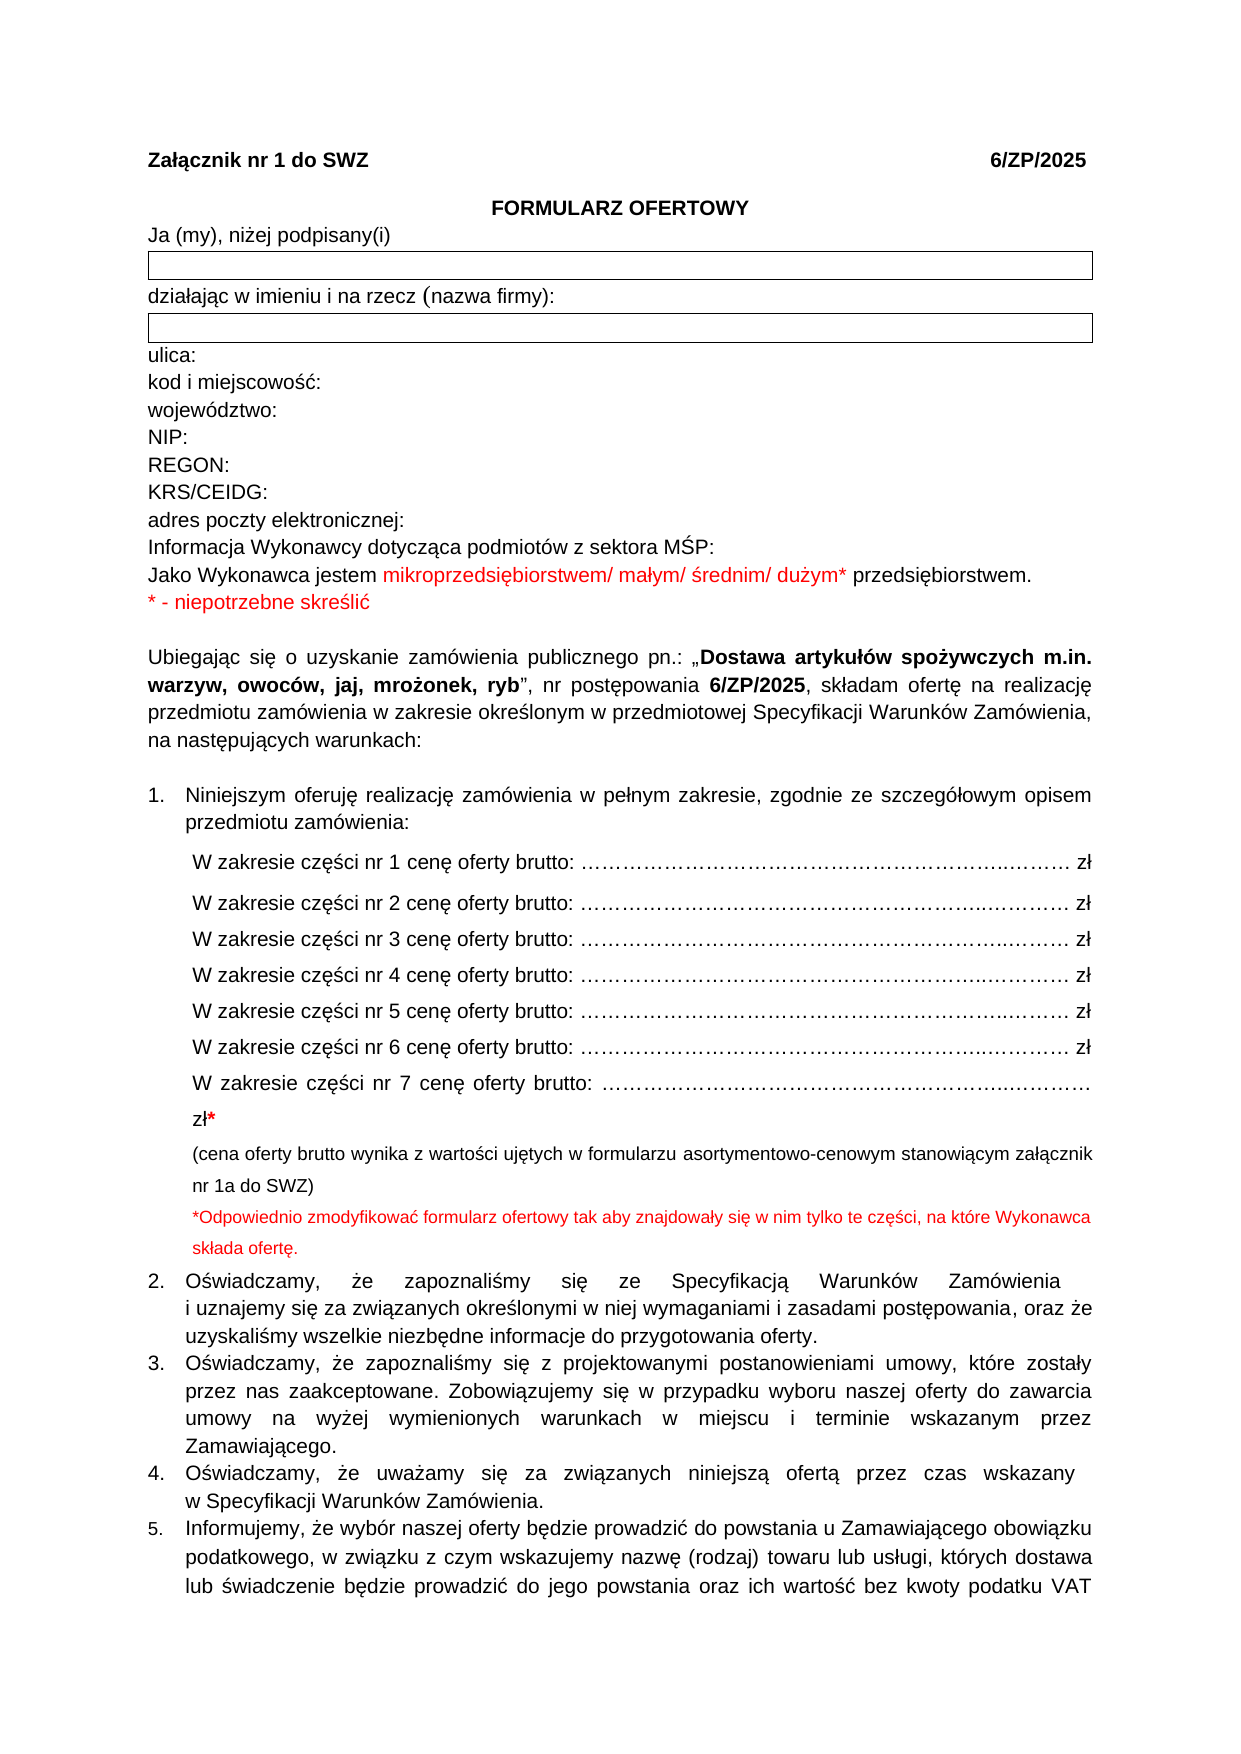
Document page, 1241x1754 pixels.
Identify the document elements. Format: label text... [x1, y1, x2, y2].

text województwo: [148, 398, 1093, 422]
list W zakresie części nr 2 cenę oferty brutto: …………………………………………………..………… zł [192, 891, 1093, 915]
list W zakresie części nr 6 cenę oferty brutto: …………………………………………………..………… zł [192, 1035, 1093, 1059]
list Oświadczamy, że zapoznaliśmy się z projektowanymi postanowieniami umowy, które zostały przez nas zaakceptowane. Zobowiązujemy się w przypadku wyboru naszej oferty do zawarcia umowy na wyżej wymienionych warunkach w miejscu i terminie wskazanym przez Zamawiającego. [148, 1351, 1093, 1457]
text Ja (my), niżej podpisany(i) [148, 223, 1093, 247]
text działając w imieniu i na rzecz (nazwa firmy): [148, 280, 1093, 309]
text REGON: [148, 453, 1093, 477]
text Jako Wykonawca jestem mikroprzedsiębiorstwem/ małym/ średnim/ dużym* przedsiębiorstwem. [148, 563, 1093, 587]
text * - niepotrzebne skreślić [148, 590, 1093, 614]
text Ubiegając się o uzyskanie zamówienia publicznego pn.: „Dostawa artykułów spożywczych m.in. warzyw, owoców, jaj, mrożonek, ryb”, nr postępowania 6/ZP/2025, składam ofertę na realizację przedmiotu zamówienia w zakresie określonym w przedmiotowej Specyfikacji Warunków Zamówienia, na następujących warunkach: [148, 645, 1093, 752]
text Informacja Wykonawcy dotycząca podmiotów z sektora MŚP: [148, 535, 1093, 559]
text FORMULARZ OFERTOWY [148, 196, 1093, 219]
text ulica: [148, 343, 1093, 367]
list Oświadczamy, że uważamy się za związanych niniejszą ofertą przez czas wskazany w Specyfikacji Warunków Zamówienia. [148, 1461, 1093, 1512]
list Oświadczamy, że zapoznaliśmy się ze Specyfikacją Warunków Zamówienia i uznajemy się za związanych określonymi w niej wymaganiami i zasadami postępowania, oraz że uzyskaliśmy wszelkie niezbędne informacje do przygotowania oferty. [148, 1268, 1093, 1347]
list Niniejszym oferuję realizację zamówienia w pełnym zakresie, zgodnie ze szczegółowym opisem przedmiotu zamówienia: [148, 783, 1093, 834]
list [148, 1516, 1093, 1598]
list W zakresie części nr 4 cenę oferty brutto: …………………………………………………..………… zł [192, 963, 1093, 987]
text NIP: [148, 425, 1093, 449]
text KRS/CEIDG: [148, 480, 1093, 504]
table_header [149, 314, 1092, 342]
text Załącznik nr 1 do SWZ 6/ZP/2025 [148, 148, 1093, 172]
list (cena oferty brutto wynika z wartości ujętych w formularzu asortymentowo-cenowym stanowiącym załącznik nr 1a do SWZ) [192, 1143, 1093, 1197]
list W zakresie części nr 7 cenę oferty brutto: …………………………………………………..………… zł* [192, 1071, 1093, 1131]
text kod i miejscowość: [148, 370, 1093, 394]
table_header [149, 252, 1092, 279]
list W zakresie części nr 1 cenę oferty brutto: ……………………………………………………..……… zł [192, 850, 1093, 874]
text adres poczty elektronicznej: [148, 508, 1093, 532]
list W zakresie części nr 3 cenę oferty brutto: ……………………………………………………..……… zł [192, 927, 1093, 951]
list *Odpowiednio zmodyfikować formularz ofertowy tak aby znajdowały się w nim tylko te części, na które Wykonawca składa ofertę. [192, 1207, 1093, 1258]
list W zakresie części nr 5 cenę oferty brutto: ……………………………………………………..……… zł [192, 999, 1093, 1023]
